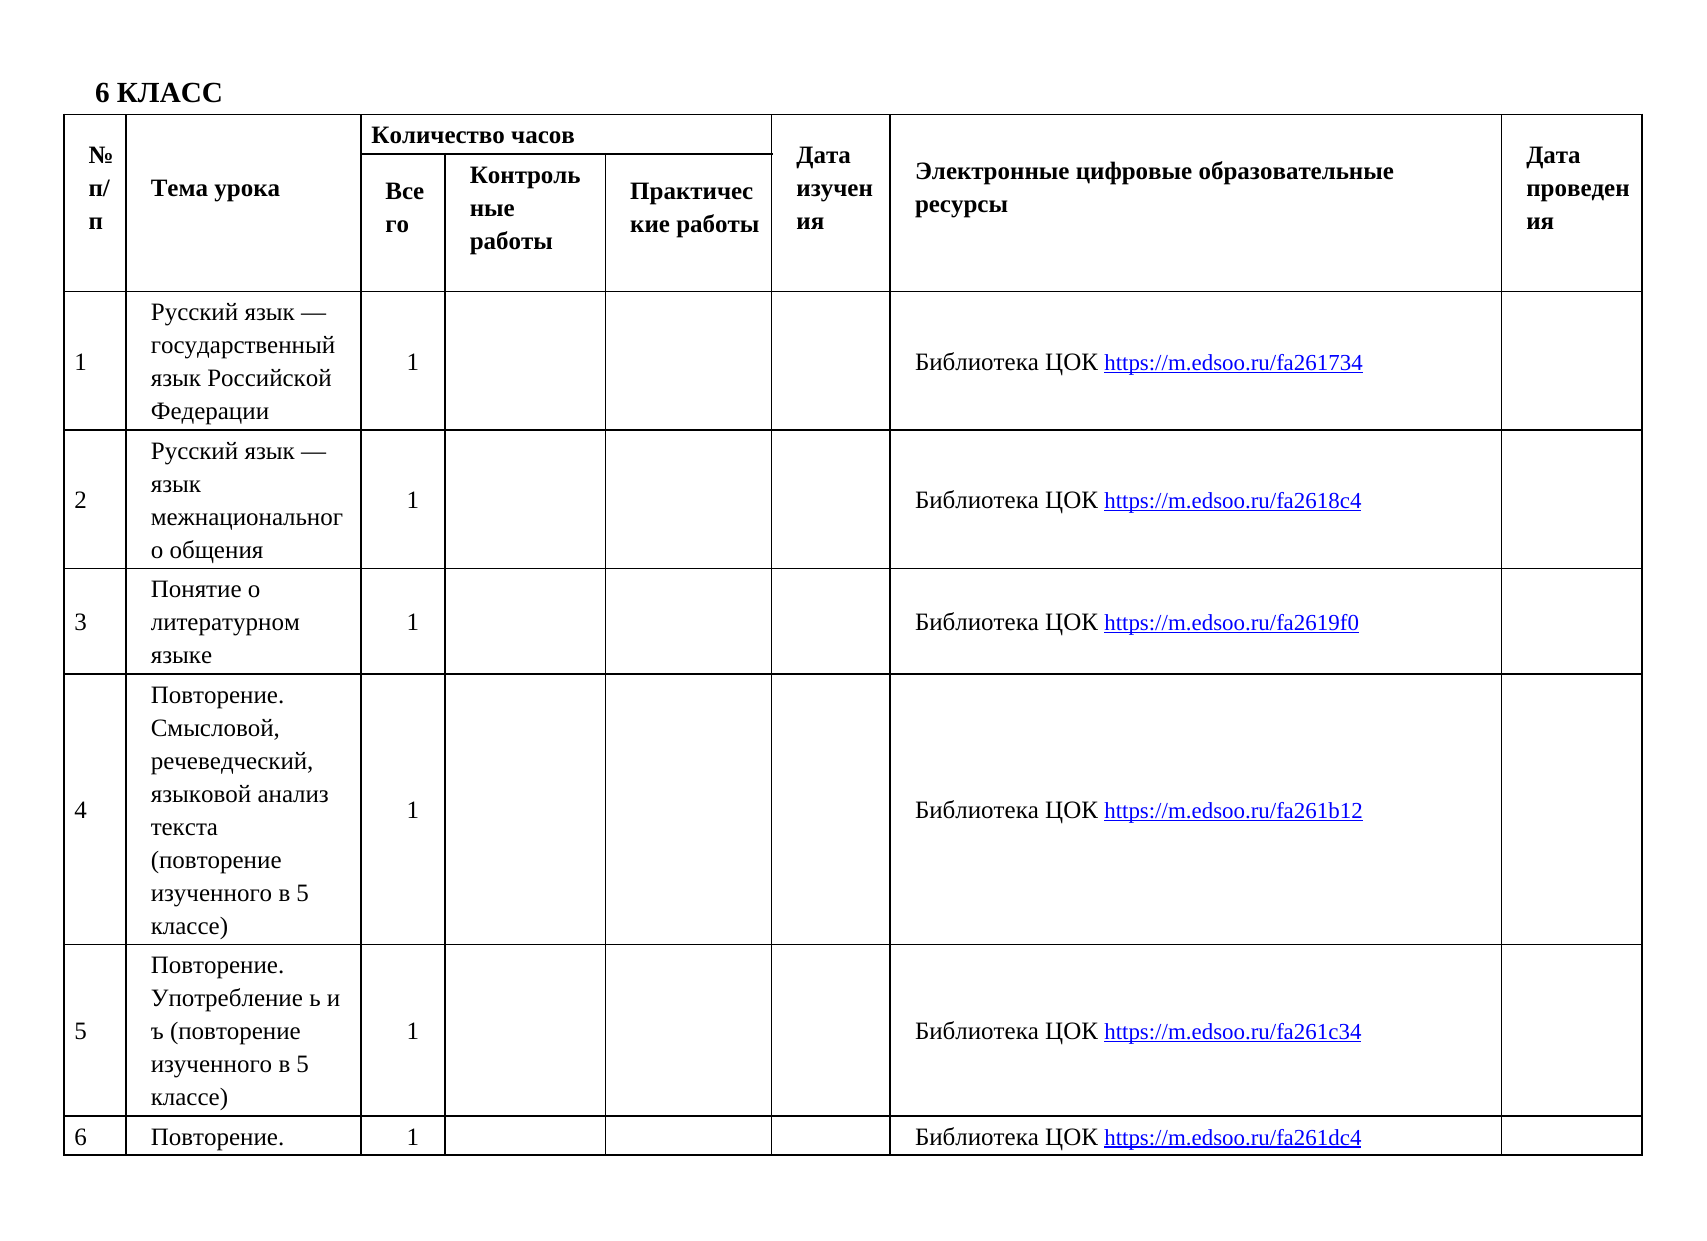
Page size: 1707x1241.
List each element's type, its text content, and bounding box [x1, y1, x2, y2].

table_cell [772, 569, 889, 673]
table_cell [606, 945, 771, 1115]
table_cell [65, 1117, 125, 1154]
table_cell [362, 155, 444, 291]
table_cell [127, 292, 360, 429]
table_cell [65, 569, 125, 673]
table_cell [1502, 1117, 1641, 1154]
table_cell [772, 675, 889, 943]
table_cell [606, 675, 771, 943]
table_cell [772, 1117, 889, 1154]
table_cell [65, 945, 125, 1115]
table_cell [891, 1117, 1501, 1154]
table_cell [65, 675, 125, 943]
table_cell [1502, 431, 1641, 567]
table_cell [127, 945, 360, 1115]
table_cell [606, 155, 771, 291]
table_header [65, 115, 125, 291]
text 6 КЛАСС [87, 75, 1632, 108]
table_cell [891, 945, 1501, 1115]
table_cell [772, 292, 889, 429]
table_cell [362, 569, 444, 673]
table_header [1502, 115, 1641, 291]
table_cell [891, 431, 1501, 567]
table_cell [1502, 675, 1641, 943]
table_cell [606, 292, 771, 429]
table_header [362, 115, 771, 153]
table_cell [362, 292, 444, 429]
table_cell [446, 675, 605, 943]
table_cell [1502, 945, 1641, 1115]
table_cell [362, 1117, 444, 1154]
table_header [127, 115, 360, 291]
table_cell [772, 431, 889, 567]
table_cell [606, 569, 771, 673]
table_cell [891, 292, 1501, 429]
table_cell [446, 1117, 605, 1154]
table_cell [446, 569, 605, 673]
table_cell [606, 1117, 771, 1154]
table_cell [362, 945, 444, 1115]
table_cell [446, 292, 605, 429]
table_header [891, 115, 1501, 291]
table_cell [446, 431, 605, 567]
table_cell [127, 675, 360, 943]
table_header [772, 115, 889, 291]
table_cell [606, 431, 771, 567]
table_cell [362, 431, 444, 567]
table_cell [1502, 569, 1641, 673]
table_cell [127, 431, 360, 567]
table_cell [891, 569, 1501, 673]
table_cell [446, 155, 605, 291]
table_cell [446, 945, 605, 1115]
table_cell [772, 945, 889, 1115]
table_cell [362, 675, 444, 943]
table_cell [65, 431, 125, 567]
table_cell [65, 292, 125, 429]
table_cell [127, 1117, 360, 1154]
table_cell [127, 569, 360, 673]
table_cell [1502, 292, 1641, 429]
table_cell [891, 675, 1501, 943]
